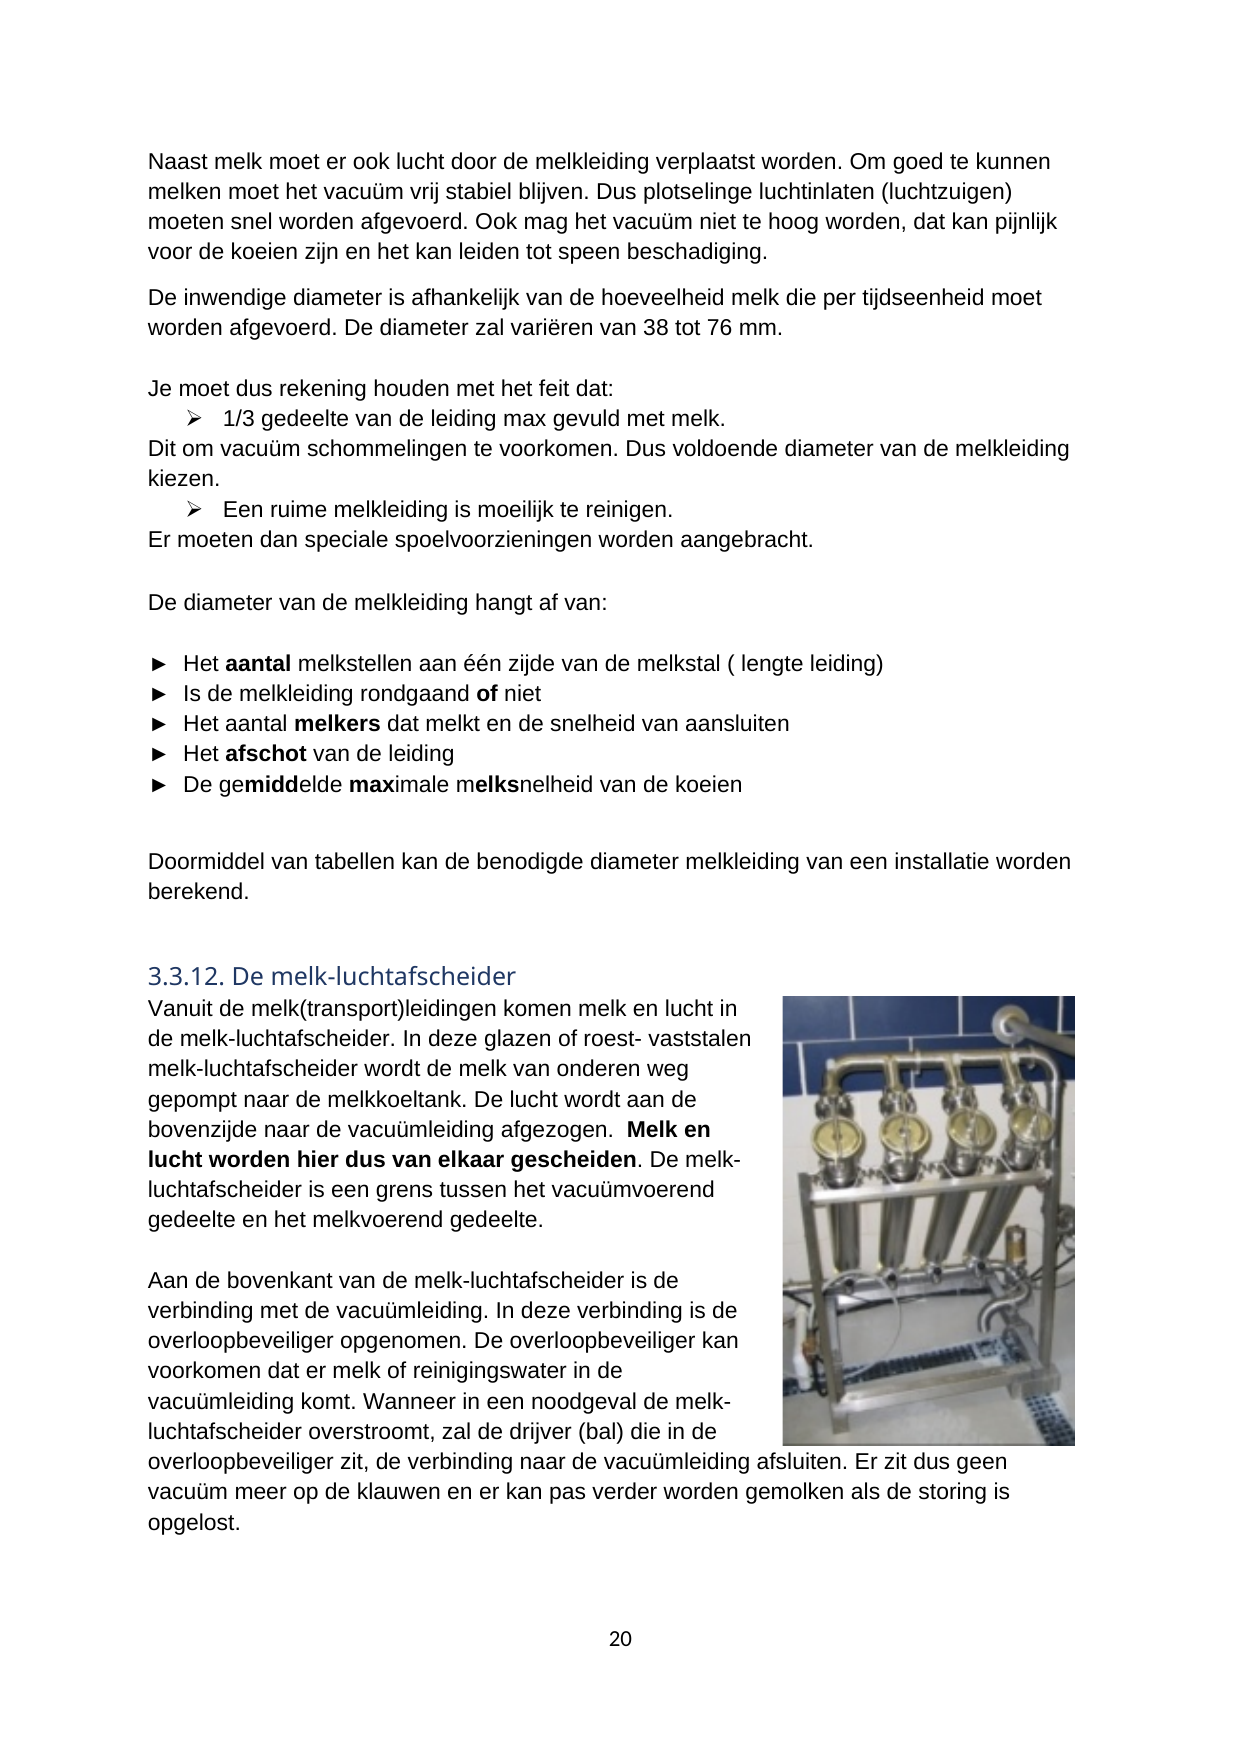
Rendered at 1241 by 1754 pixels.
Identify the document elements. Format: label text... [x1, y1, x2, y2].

text De diameter van de melkleiding hangt af van: ► Het aantal melkstellen aan één zijde van de melkstal ( lengte leiding) ► Is de melkleiding rondgaand of niet ► Het aantal melkers dat melkt en de snelheid van aansluiten ► Het afschot van de leiding ► De gemiddelde maximale melksnelheid van de koeien [148, 589, 1093, 797]
text Doormiddel van tabellen kan de benodigde diameter melkleiding van een installatie worden berekend. [148, 848, 1093, 904]
list 1/3 gedeelte van de leiding max gevuld met melk. [185, 405, 1093, 431]
text Dit om vacuüm schommelingen te voorkomen. Dus voldoende diameter van de melkleiding kiezen. [148, 435, 1093, 492]
list Een ruime melkleiding is moeilijk te reinigen. [185, 496, 1093, 522]
text De inwendige diameter is afhankelijk van de hoeveelheid melk die per tijdseenheid moet worden afgevoerd. De diameter zal variëren van 38 tot 76 mm. [148, 284, 1093, 341]
text Er moeten dan speciale spoelvoorzieningen worden aangebracht. [148, 526, 1093, 585]
text Aan de bovenkant van de melk-luchtafscheider is de verbinding met de vacuümleiding. In deze verbinding is de overloopbeveiliger opgenomen. De overloopbeveiliger kan voorkomen dat er melk of reinigingswater in de vacuümleiding komt. Wanneer in een noodgeval de melk-luchtafscheider overstroomt, zal de drijver (bal) die in de overloopbeveiliger zit, de verbinding naar de vacuümleiding afsluiten. Er zit dus geen vacuüm meer op de klauwen en er kan pas verder worden gemolken als de storing is opgelost. [148, 1267, 1093, 1535]
subtitle 3.3.12. De melk-luchtafscheider [148, 958, 1093, 992]
text Vanuit de melk(transport)leidingen komen melk en lucht in de melk-luchtafscheider. In deze glazen of roest- vaststalen melk-luchtafscheider wordt de melk van onderen weg gepompt naar de melkkoeltank. De lucht wordt aan de bovenzijde naar de vacuümleiding afgezogen. Melk en lucht worden hier dus van elkaar gescheiden. De melk-luchtafscheider is een grens tussen het vacuümvoerend gedeelte en het melkvoerend gedeelte. [148, 995, 1093, 1233]
picture [782, 996, 1075, 1446]
text Naast melk moet er ook lucht door de melkleiding verplaatst worden. Om goed te kunnen melken moet het vacuüm vrij stabiel blijven. Dus plotselinge luchtinlaten (luchtzuigen) moeten snel worden afgevoerd. Ook mag het vacuüm niet te hoog worden, dat kan pijnlijk voor de koeien zijn en het kan leiden tot speen beschadiging. [148, 148, 1093, 264]
text Je moet dus rekening houden met het feit dat: [148, 344, 1093, 401]
